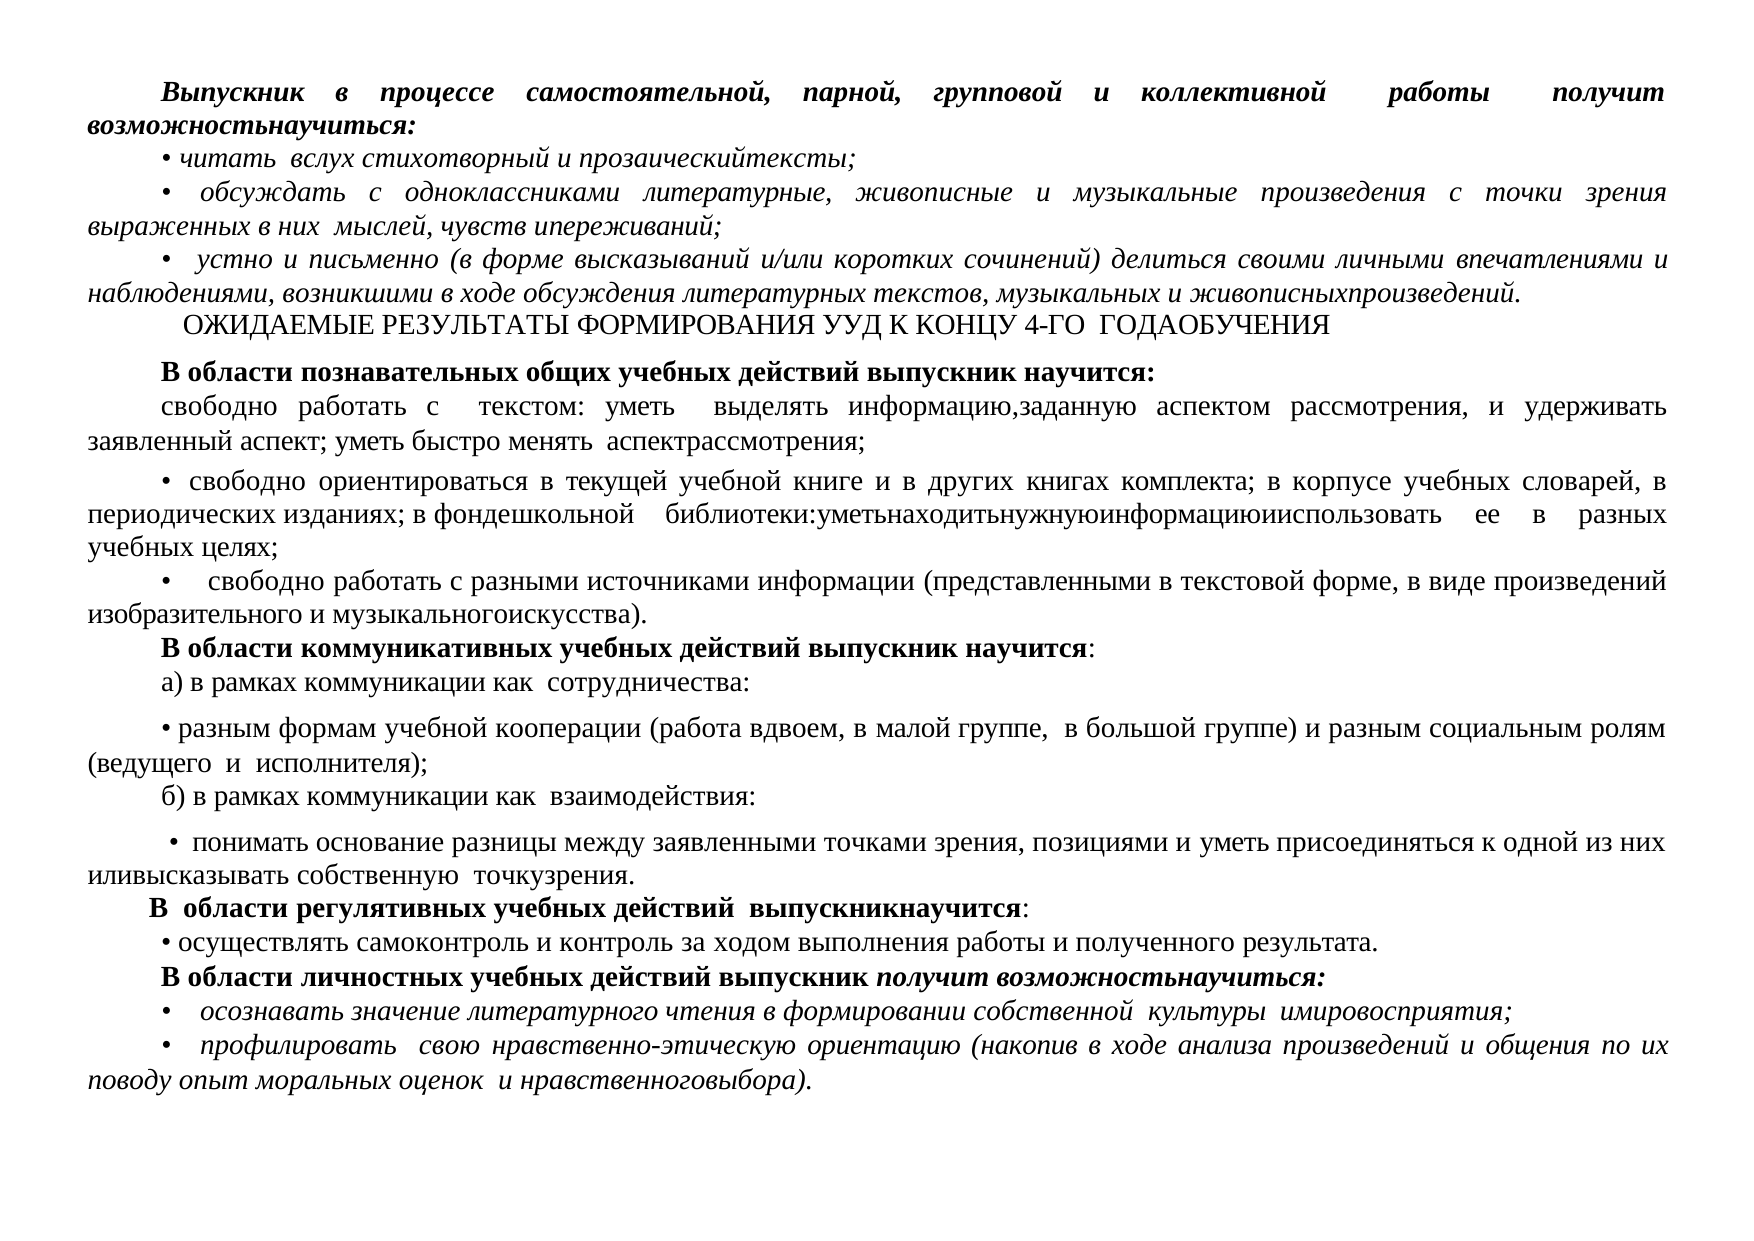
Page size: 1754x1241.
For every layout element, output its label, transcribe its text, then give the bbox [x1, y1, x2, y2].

list устно и письменно (в форме высказываний и/или коротких сочинений) делиться своими личными впечатлениями и наблюдениями, возникшими в ходе обсуждения литературных текстов, музыкальных и живописныхпроизведений. [87, 243, 1668, 308]
text б) в рамках коммуникации как взаимодействия: [161, 779, 1638, 811]
text свободно работать с текстом: уметь выделять информацию,заданную аспектом рассмотрения, и удерживать заявленный аспект; уметь быстро менять аспектрассмотрения; [87, 388, 1667, 456]
list осознавать значение литературного чтения в формировании собственной культуры имировосприятия; [87, 993, 1668, 1026]
list разным формам учебной кооперации (работа вдвоем, в малой группе, в большой группе) и разным социальным ролям (ведущего и исполнителя); [87, 711, 1666, 778]
text Выпускник в процессе самостоятельной, парной, групповой и коллективной работы получит возможностьнаучиться: [87, 75, 1666, 141]
list обсуждать с одноклассниками литературные, живописные и музыкальные произведения с точки зрения выраженных в них мыслей, чувств ипереживаний; [87, 174, 1667, 242]
text В области регулятивных учебных действий выпускникнаучится: [75, 891, 1679, 924]
text а) в рамках коммуникации как сотрудничества: [161, 665, 1638, 698]
text ОЖИДАЕМЫЕ РЕЗУЛЬТАТЫ ФОРМИРОВАНИЯ УУД К КОНЦУ 4-ГО ГОДАОБУЧЕНИЯ [183, 308, 1646, 341]
list профилировать свою нравственно-этическую ориентацию (накопив в ходе анализа произведений и общения по их поводу опыт моральных оценок и нравственноговыбора). [87, 1027, 1668, 1095]
list свободно ориентироваться в текущей учебной книге и в других книгах комплекта; в корпусе учебных словарей, в периодических изданиях; в фондешкольной библиотеки:уметьнаходитьнужнуюинформациюииспользовать ее в разных учебных целях; [87, 464, 1667, 563]
list осуществлять самоконтроль и контроль за ходом выполнения работы и полученного результата. [87, 926, 1664, 958]
list понимать основание разницы между заявленными точками зрения, позициями и уметь присоединяться к одной из них иливысказывать собственную точкузрения. [87, 824, 1666, 891]
text В области коммуникативных учебных действий выпускник научится: [87, 631, 1667, 664]
list свободно работать с разными источниками информации (представленными в текстовой форме, в виде произведений изобразительного и музыкальногоискусства). [87, 564, 1667, 629]
text В области личностных учебных действий выпускник получит возможностьнаучиться: [87, 960, 1667, 993]
text В области познавательных общих учебных действий выпускник научится: [87, 354, 1667, 387]
list читать вслух стихотворный и прозаическийтексты; [161, 141, 1679, 174]
